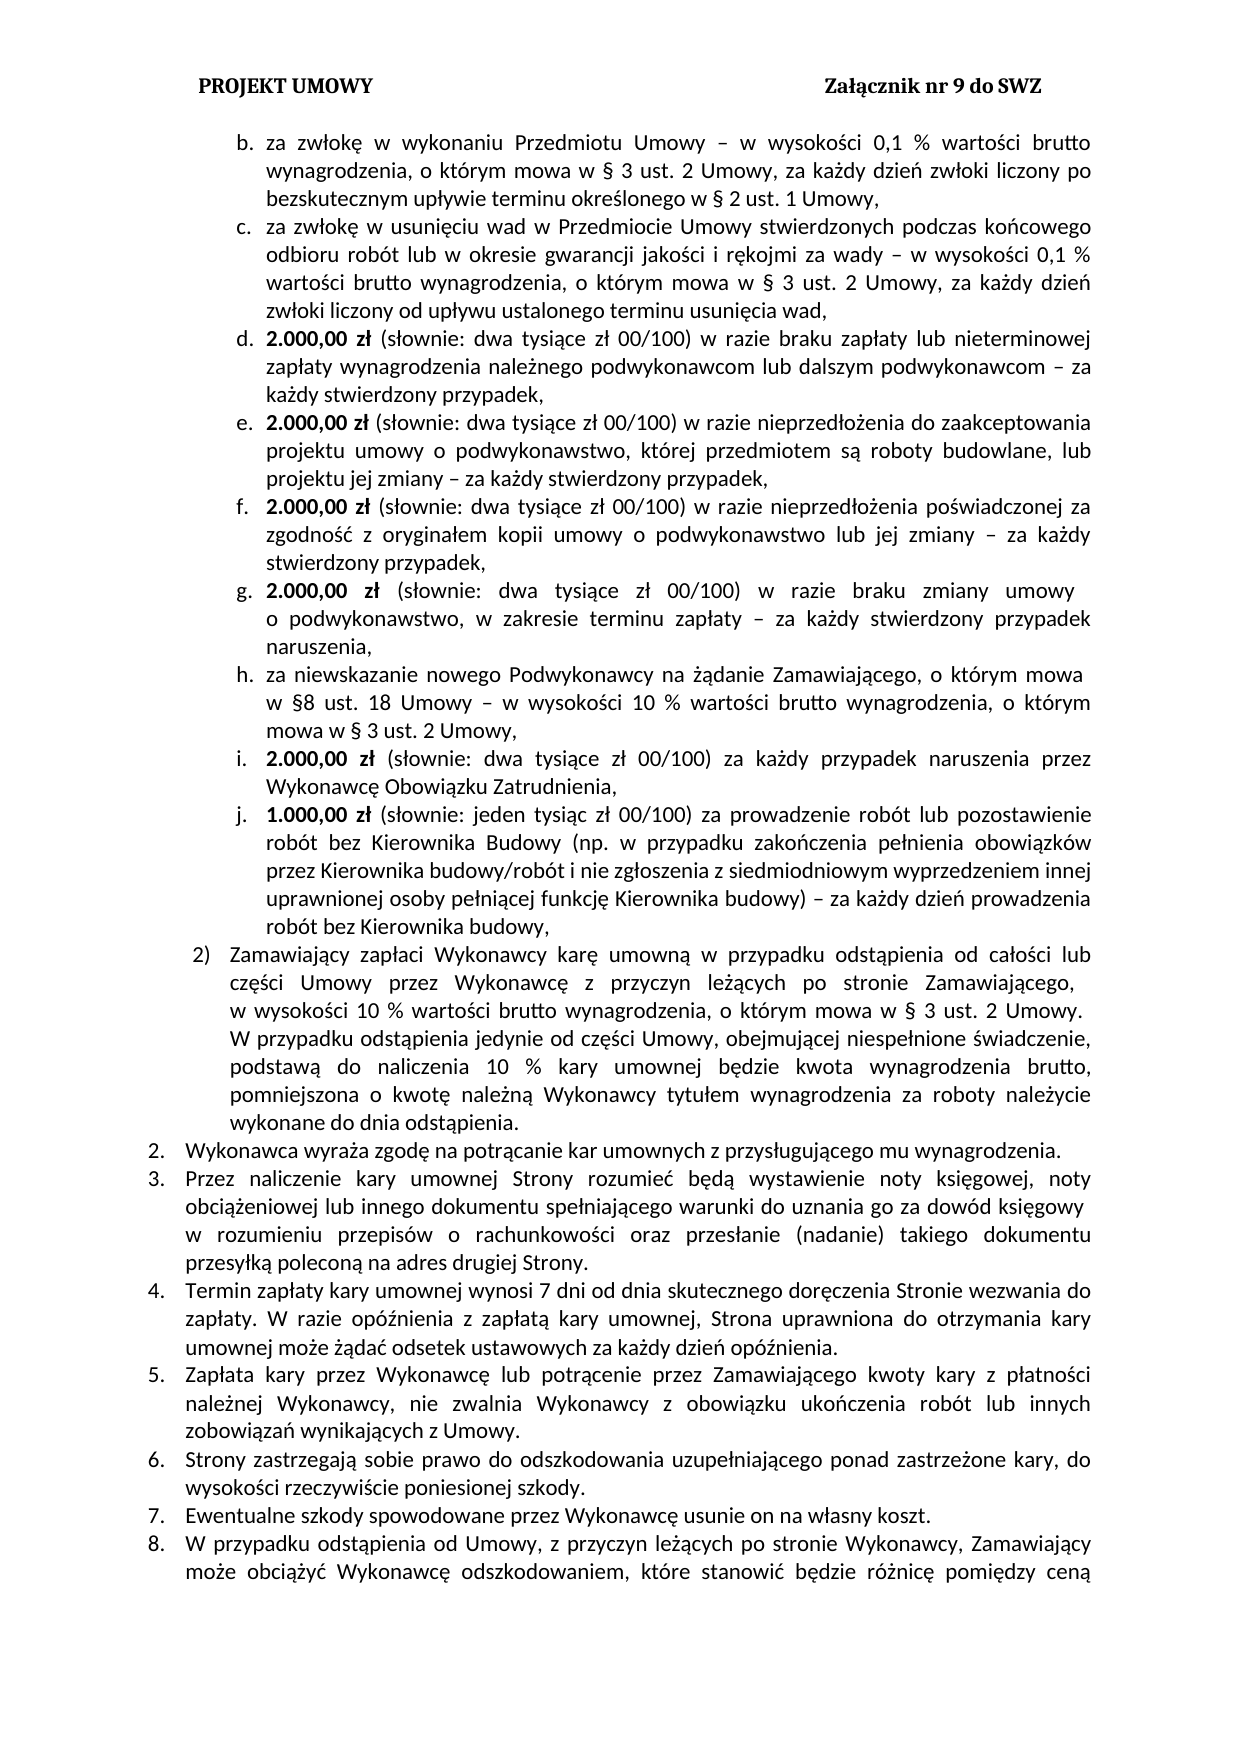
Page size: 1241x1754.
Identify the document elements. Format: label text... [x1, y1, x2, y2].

list Termin zapłaty kary umownej wynosi 7 dni od dnia skutecznego doręczenia Stronie wezwania do zapłaty. W razie opóźnienia z zapłatą kary umownej, Strona uprawniona do otrzymania kary umownej może żądać odsetek ustawowych za każdy dzień opóźnienia. [148, 1277, 1093, 1361]
list 2.000,00 zł (słownie: dwa tysiące zł 00/100) w razie nieprzedłożenia poświadczonej za zgodność z oryginałem kopii umowy o podwykonawstwo lub jej zmiany – za każdy stwierdzony przypadek, [236, 492, 1093, 576]
list Zamawiający zapłaci Wykonawcy karę umowną w przypadku odstąpienia od całości lub części Umowy przez Wykonawcę z przyczyn leżących po stronie Zamawiającego, w wysokości 10 % wartości brutto wynagrodzenia, o którym mowa w § 3 ust. 2 Umowy. W przypadku odstąpienia jedynie od części Umowy, obejmującej niespełnione świadczenie, podstawą do naliczenia 10 % kary umownej będzie kwota wynagrodzenia brutto, pomniejszona o kwotę należną Wykonawcy tytułem wynagrodzenia za roboty należycie wykonane do dnia odstąpienia. [192, 940, 1093, 1136]
list 1.000,00 zł (słownie: jeden tysiąc zł 00/100) za prowadzenie robót lub pozostawienie robót bez Kierownika Budowy (np. w przypadku zakończenia pełnienia obowiązków przez Kierownika budowy/robót i nie zgłoszenia z siedmiodniowym wyprzedzeniem innej uprawnionej osoby pełniącej funkcję Kierownika budowy) – za każdy dzień prowadzenia robót bez Kierownika budowy, [236, 800, 1093, 940]
list Przez naliczenie kary umownej Strony rozumieć będą wystawienie noty księgowej, noty obciążeniowej lub innego dokumentu spełniającego warunki do uznania go za dowód księgowy w rozumieniu przepisów o rachunkowości oraz przesłanie (nadanie) takiego dokumentu przesyłką poleconą na adres drugiej Strony. [148, 1164, 1093, 1277]
list 2.000,00 zł (słownie: dwa tysiące zł 00/100) za każdy przypadek naruszenia przez Wykonawcę Obowiązku Zatrudnienia, [236, 744, 1093, 800]
list 2.000,00 zł (słownie: dwa tysiące zł 00/100) w razie nieprzedłożenia do zaakceptowania projektu umowy o podwykonawstwo, której przedmiotem są roboty budowlane, lub projektu jej zmiany – za każdy stwierdzony przypadek, [236, 408, 1093, 492]
list 2.000,00 zł (słownie: dwa tysiące zł 00/100) w razie braku zmiany umowy o podwykonawstwo, w zakresie terminu zapłaty – za każdy stwierdzony przypadek naruszenia, [236, 576, 1093, 660]
list Zapłata kary przez Wykonawcę lub potrącenie przez Zamawiającego kwoty kary z płatności należnej Wykonawcy, nie zwalnia Wykonawcy z obowiązku ukończenia robót lub innych zobowiązań wynikających z Umowy. [148, 1361, 1093, 1445]
list Ewentualne szkody spowodowane przez Wykonawcę usunie on na własny koszt. [148, 1501, 1093, 1529]
list za zwłokę w wykonaniu Przedmiotu Umowy – w wysokości 0,1 % wartości brutto wynagrodzenia, o którym mowa w § 3 ust. 2 Umowy, za każdy dzień zwłoki liczony po bezskutecznym upływie terminu określonego w § 2 ust. 1 Umowy, [236, 128, 1093, 212]
list Strony zastrzegają sobie prawo do odszkodowania uzupełniającego ponad zastrzeżone kary, do wysokości rzeczywiście poniesionej szkody. [148, 1445, 1093, 1501]
list 2.000,00 zł (słownie: dwa tysiące zł 00/100) w razie braku zapłaty lub nieterminowej zapłaty wynagrodzenia należnego podwykonawcom lub dalszym podwykonawcom – za każdy stwierdzony przypadek, [236, 324, 1093, 408]
list za zwłokę w usunięciu wad w Przedmiocie Umowy stwierdzonych podczas końcowego odbioru robót lub w okresie gwarancji jakości i rękojmi za wady – w wysokości 0,1 % wartości brutto wynagrodzenia, o którym mowa w § 3 ust. 2 Umowy, za każdy dzień zwłoki liczony od upływu ustalonego terminu usunięcia wad, [236, 212, 1093, 324]
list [148, 1529, 1093, 1585]
list Wykonawca wyraża zgodę na potrącanie kar umownych z przysługującego mu wynagrodzenia. [148, 1136, 1093, 1164]
list za niewskazanie nowego Podwykonawcy na żądanie Zamawiającego, o którym mowa w §8 ust. 18 Umowy – w wysokości 10 % wartości brutto wynagrodzenia, o którym mowa w § 3 ust. 2 Umowy, [236, 660, 1093, 744]
